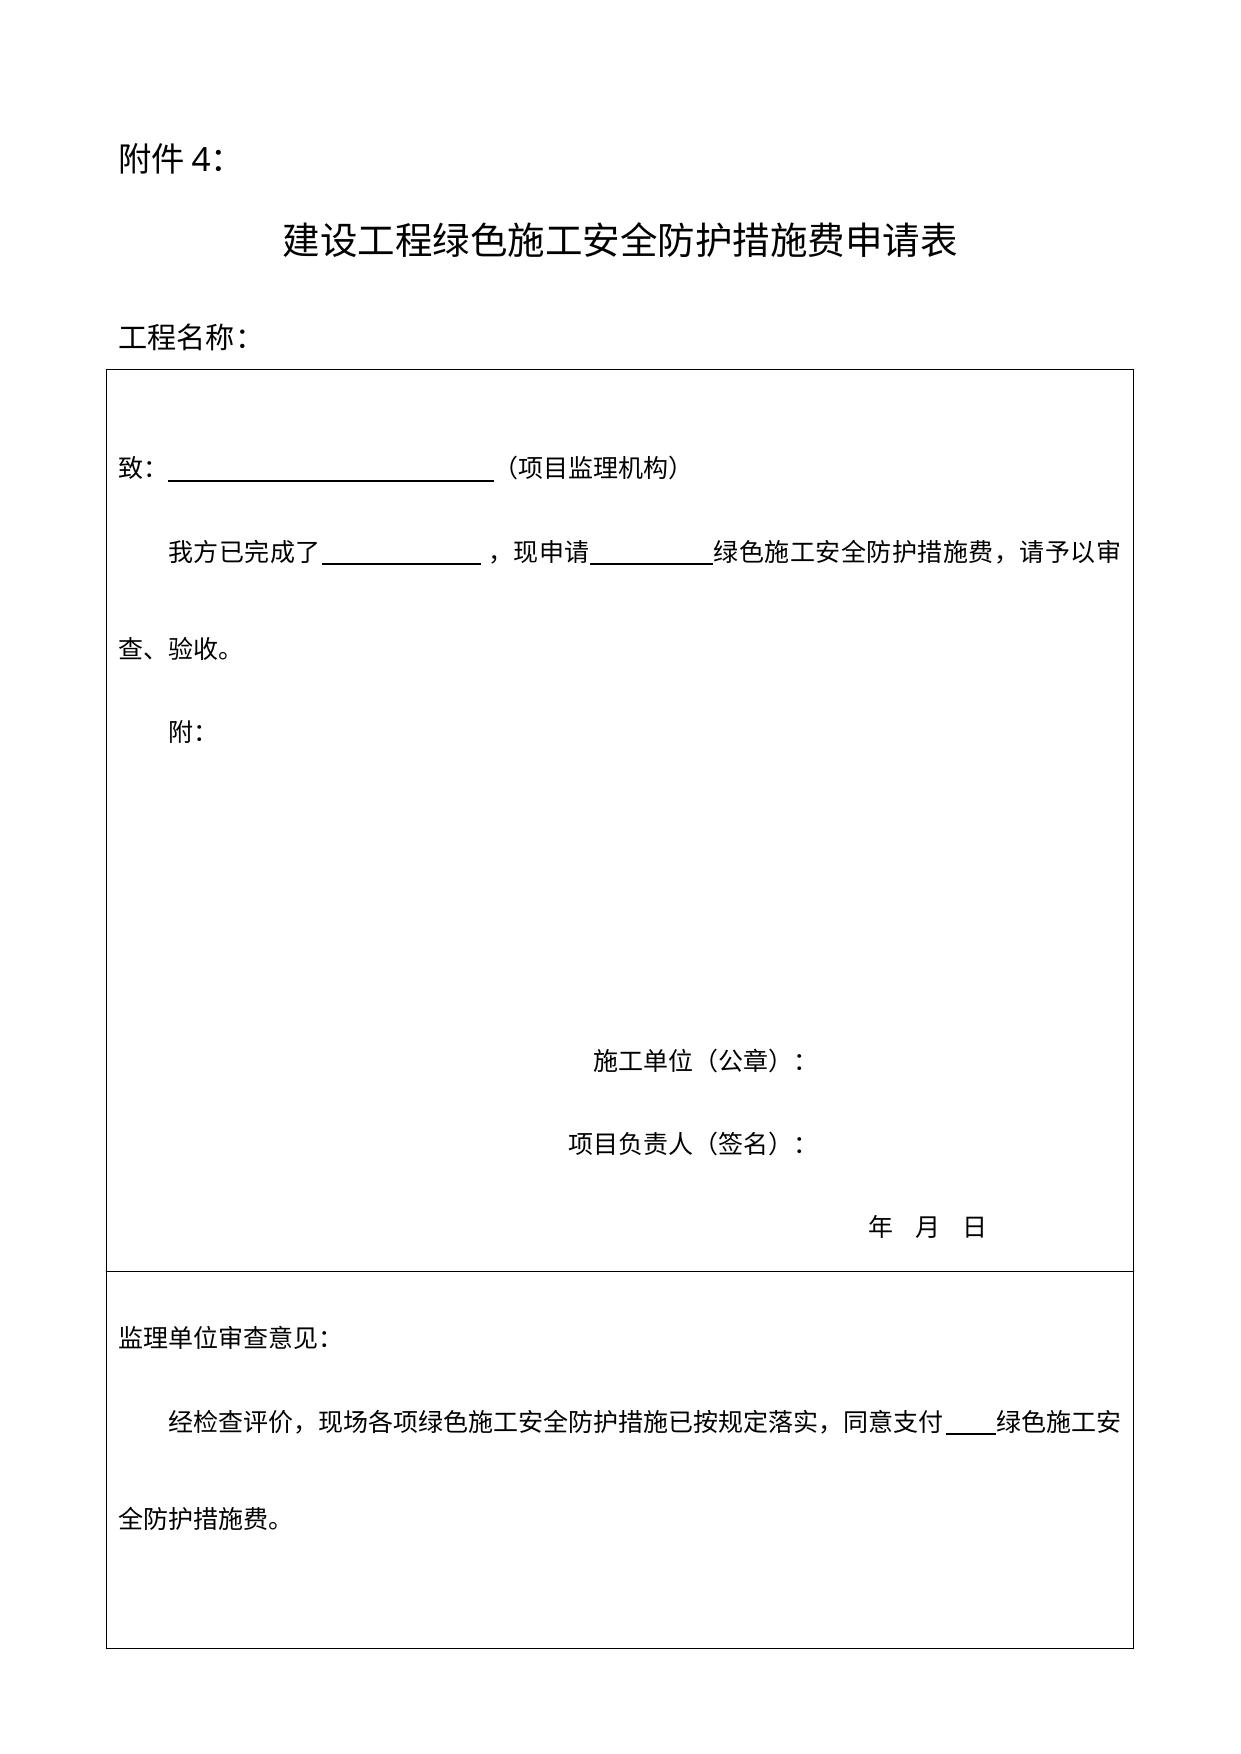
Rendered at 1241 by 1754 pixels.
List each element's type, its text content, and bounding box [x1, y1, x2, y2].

text 附件4： [118, 124, 1122, 189]
text 工程名称： [118, 303, 1122, 368]
text 建设工程绿色施工安全防护措施费申请表 [118, 206, 1122, 271]
table_header 致： （项目监理机构） 我方已完成了 ，现申请 绿色施工安全防护措施费，请予以审查、验收。 附： 施工单位（公章）： 项目负责人（签名）： 年 月 日 [107, 370, 1133, 1271]
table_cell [107, 1272, 1133, 1648]
